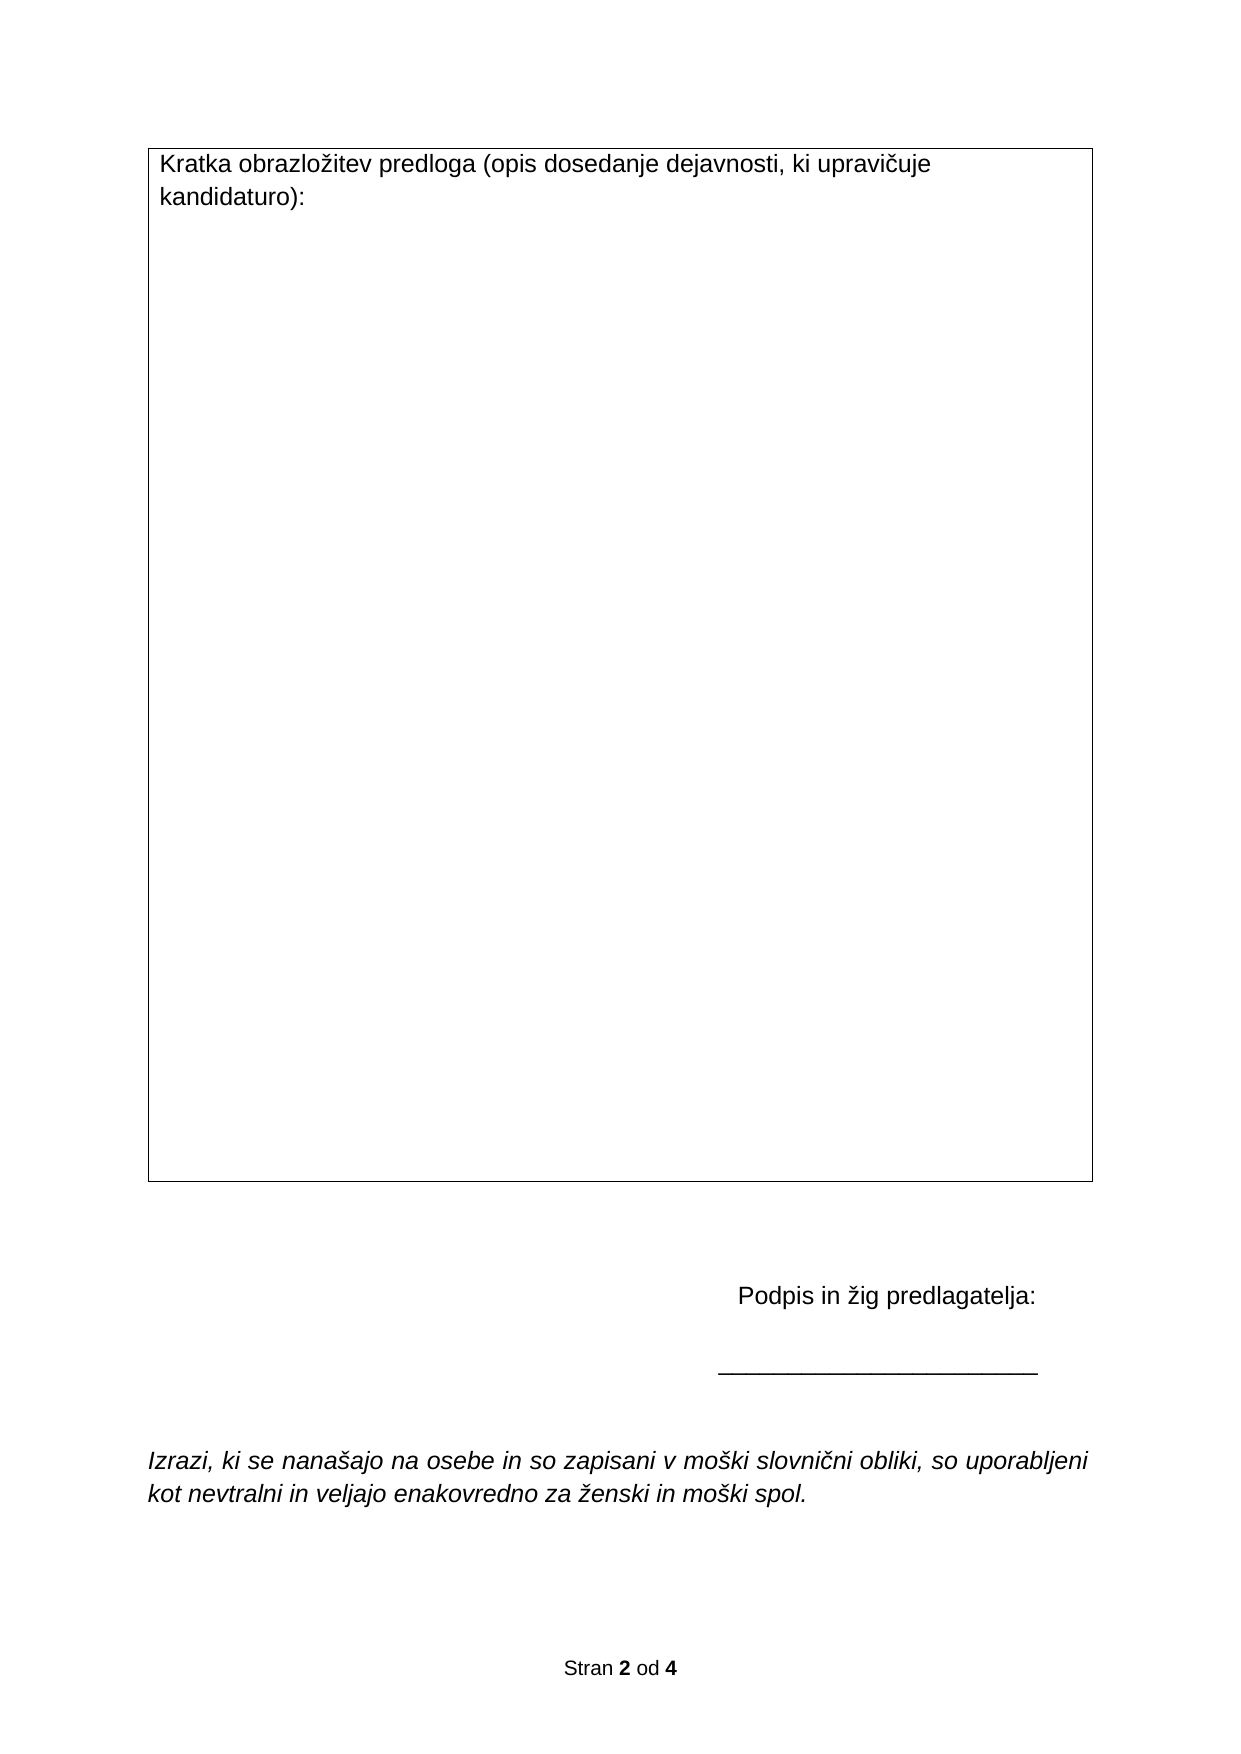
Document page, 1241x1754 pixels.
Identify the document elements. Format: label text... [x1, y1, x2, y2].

text _______________________ [664, 1347, 1093, 1376]
table_cell Kratka obrazložitev predloga (opis dosedanje dejavnosti, ki upravičuje kandidaturo): [149, 149, 1092, 1181]
text Izrazi, ki se nanašajo na osebe in so zapisani v moški slovnični obliki, so uporabljeni kot nevtralni in veljajo enakovredno za ženski in moški spol. [148, 1446, 1093, 1508]
text Podpis in žig predlagatelja: [738, 1281, 1093, 1310]
